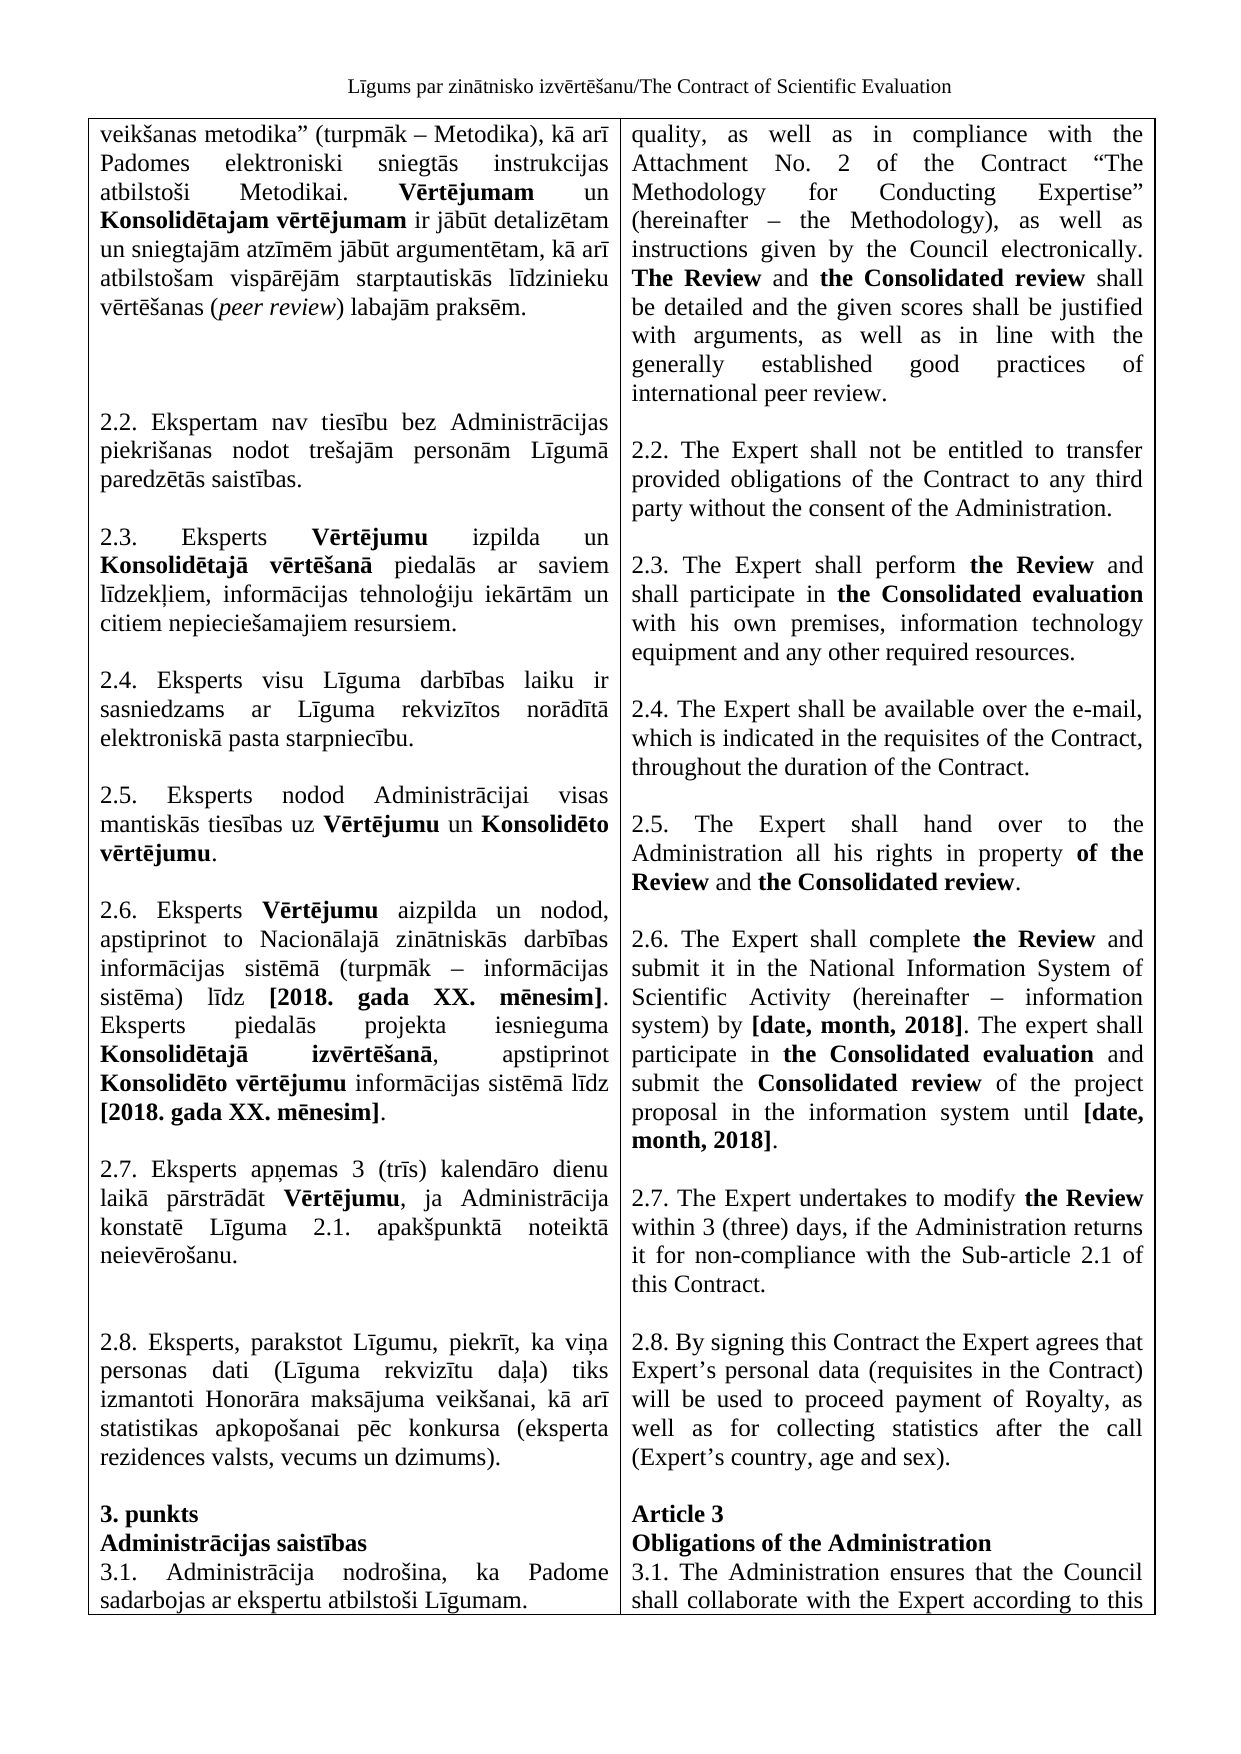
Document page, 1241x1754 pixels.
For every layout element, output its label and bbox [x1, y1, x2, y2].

table_cell [89, 119, 620, 1614]
table_cell [621, 119, 1154, 1614]
